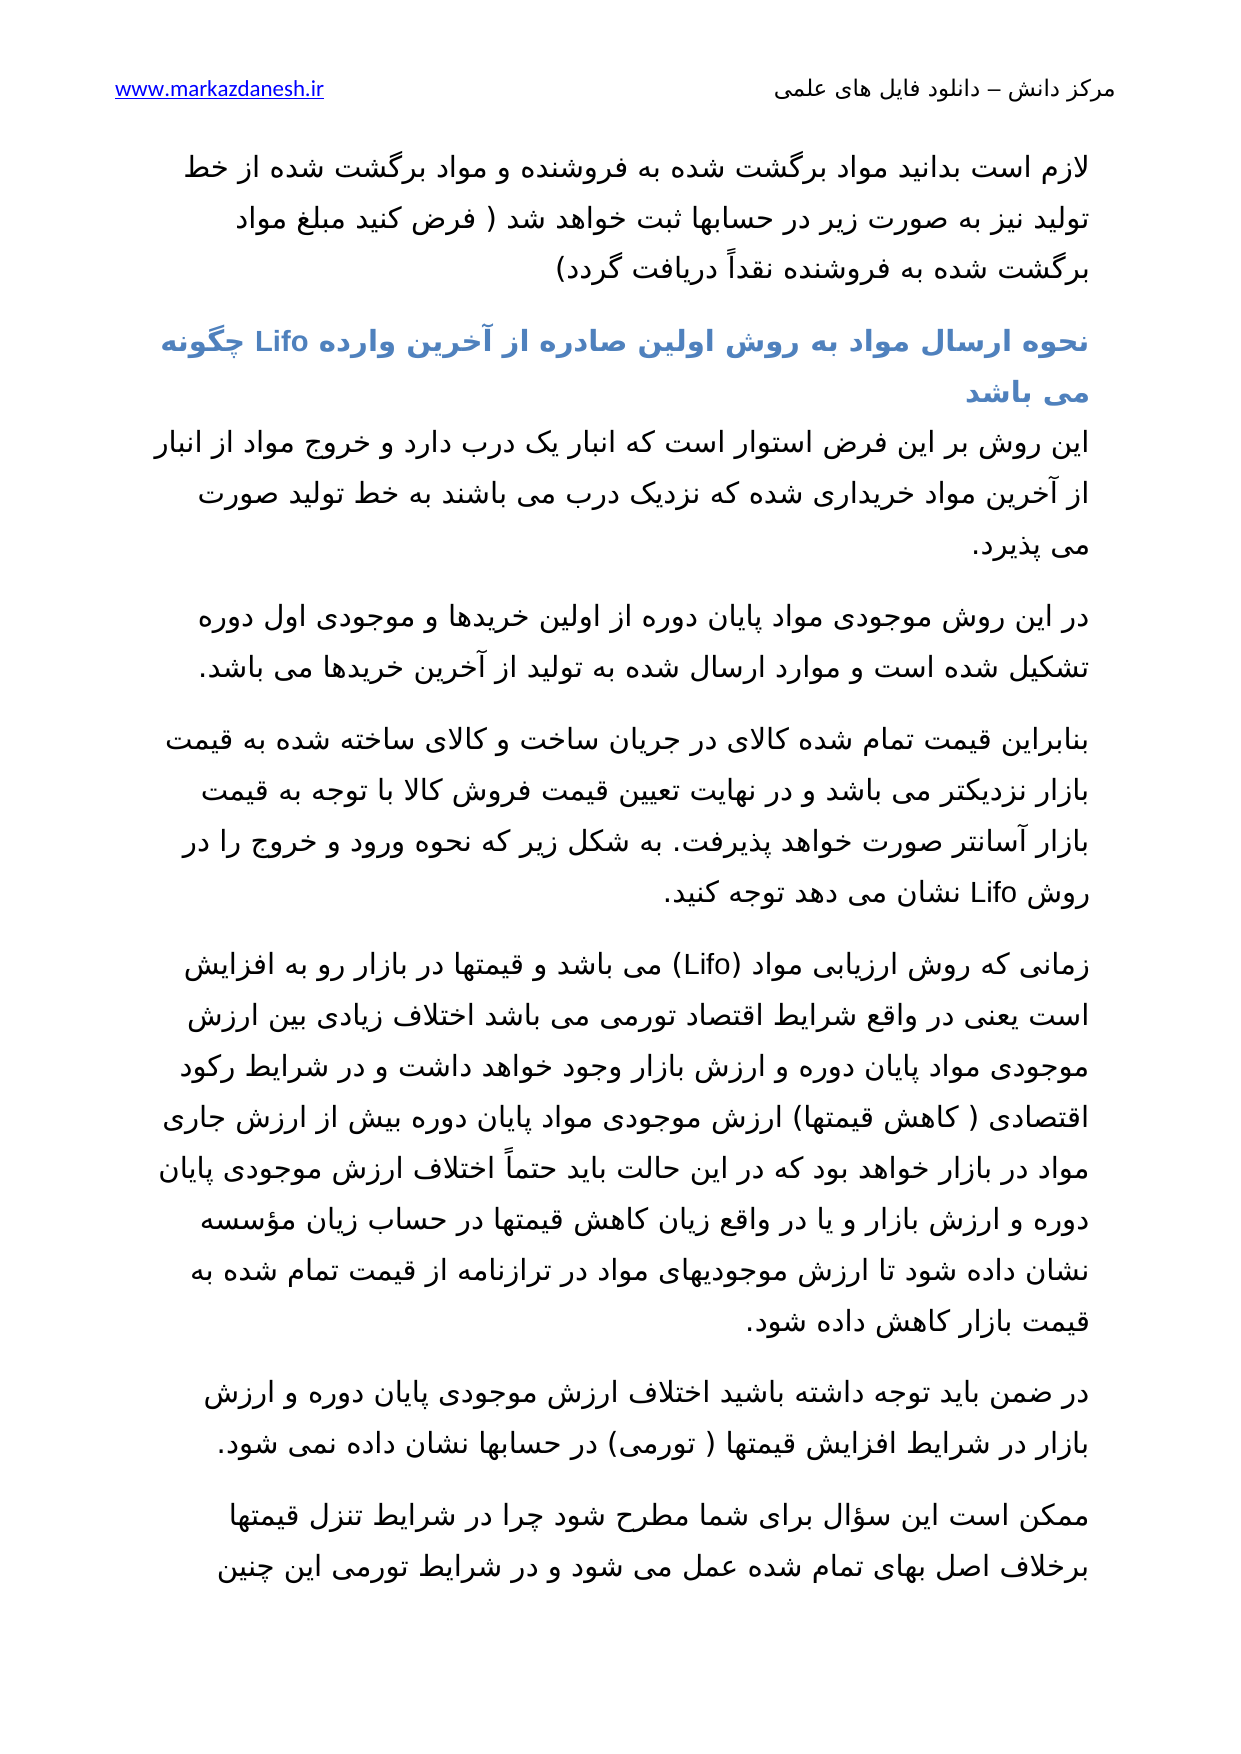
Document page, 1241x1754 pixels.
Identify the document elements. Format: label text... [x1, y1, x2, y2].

text در این روش موجودی مواد پایان دوره از اولین خریدها و موجودی اول دوره تشکیل شده است و موارد ارسال شده به تولید از آخرین خریدها می باشد. [150, 599, 1090, 684]
text لازم است بدانید مواد برگشت شده به فروشنده و مواد برگشت شده از خط تولید نیز به صورت زیر در حسابها ثبت خواهد شد ( فرض کنید مبلغ مواد برگشت شده به فروشنده نقداً دریافت گردد) [150, 150, 1090, 286]
text در ضمن باید توجه داشته باشید اختلاف ارزش موجودی پایان دوره و ارزش بازار در شرایط افزایش قیمتها ( تورمی) در حسابها نشان داده نمی شود. [150, 1376, 1090, 1461]
text زمانی که روش ارزیابی مواد (Lifo) می باشد و قیمتها در بازار رو به افزایش است یعنی در واقع شرایط اقتصاد تورمی می باشد اختلاف زیادی بین ارزش موجودی مواد پایان دوره و ارزش بازار وجود خواهد داشت و در شرایط رکود اقتصادی ( کاهش قیمتها) ارزش موجودی مواد پایان دوره بیش از ارزش جاری مواد در بازار خواهد بود که در این حالت باید حتماً اختلاف ارزش موجودی پایان دوره و ارزش بازار و یا در واقع زیان کاهش قیمتها در حساب زیان مؤسسه نشان داده شود تا ارزش موجودیهای مواد در ترازنامه از قیمت تمام شده به قیمت بازار کاهش داده شود. [150, 947, 1090, 1338]
text بنابراین قیمت تمام شده کالای در جریان ساخت و کالای ساخته شده به قیمت بازار نزدیکتر می باشد و در نهایت تعیین قیمت فروش کالا با توجه به قیمت بازار آسانتر صورت خواهد پذیرفت. به شکل زیر که نحوه ورود و خروج را در روش Lifo نشان می دهد توجه کنید. [150, 722, 1090, 909]
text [150, 1498, 1090, 1583]
text این روش بر این فرض استوار است که انبار یک درب دارد و خروج مواد از انبار از آخرین مواد خریداری شده که نزدیک درب می باشند به خط تولید صورت می پذیرد. [150, 426, 1090, 562]
subtitle نحوه ارسال مواد به روش اولین صادره از آخرین وارده Lifo چگونه می باشد [150, 324, 1090, 409]
